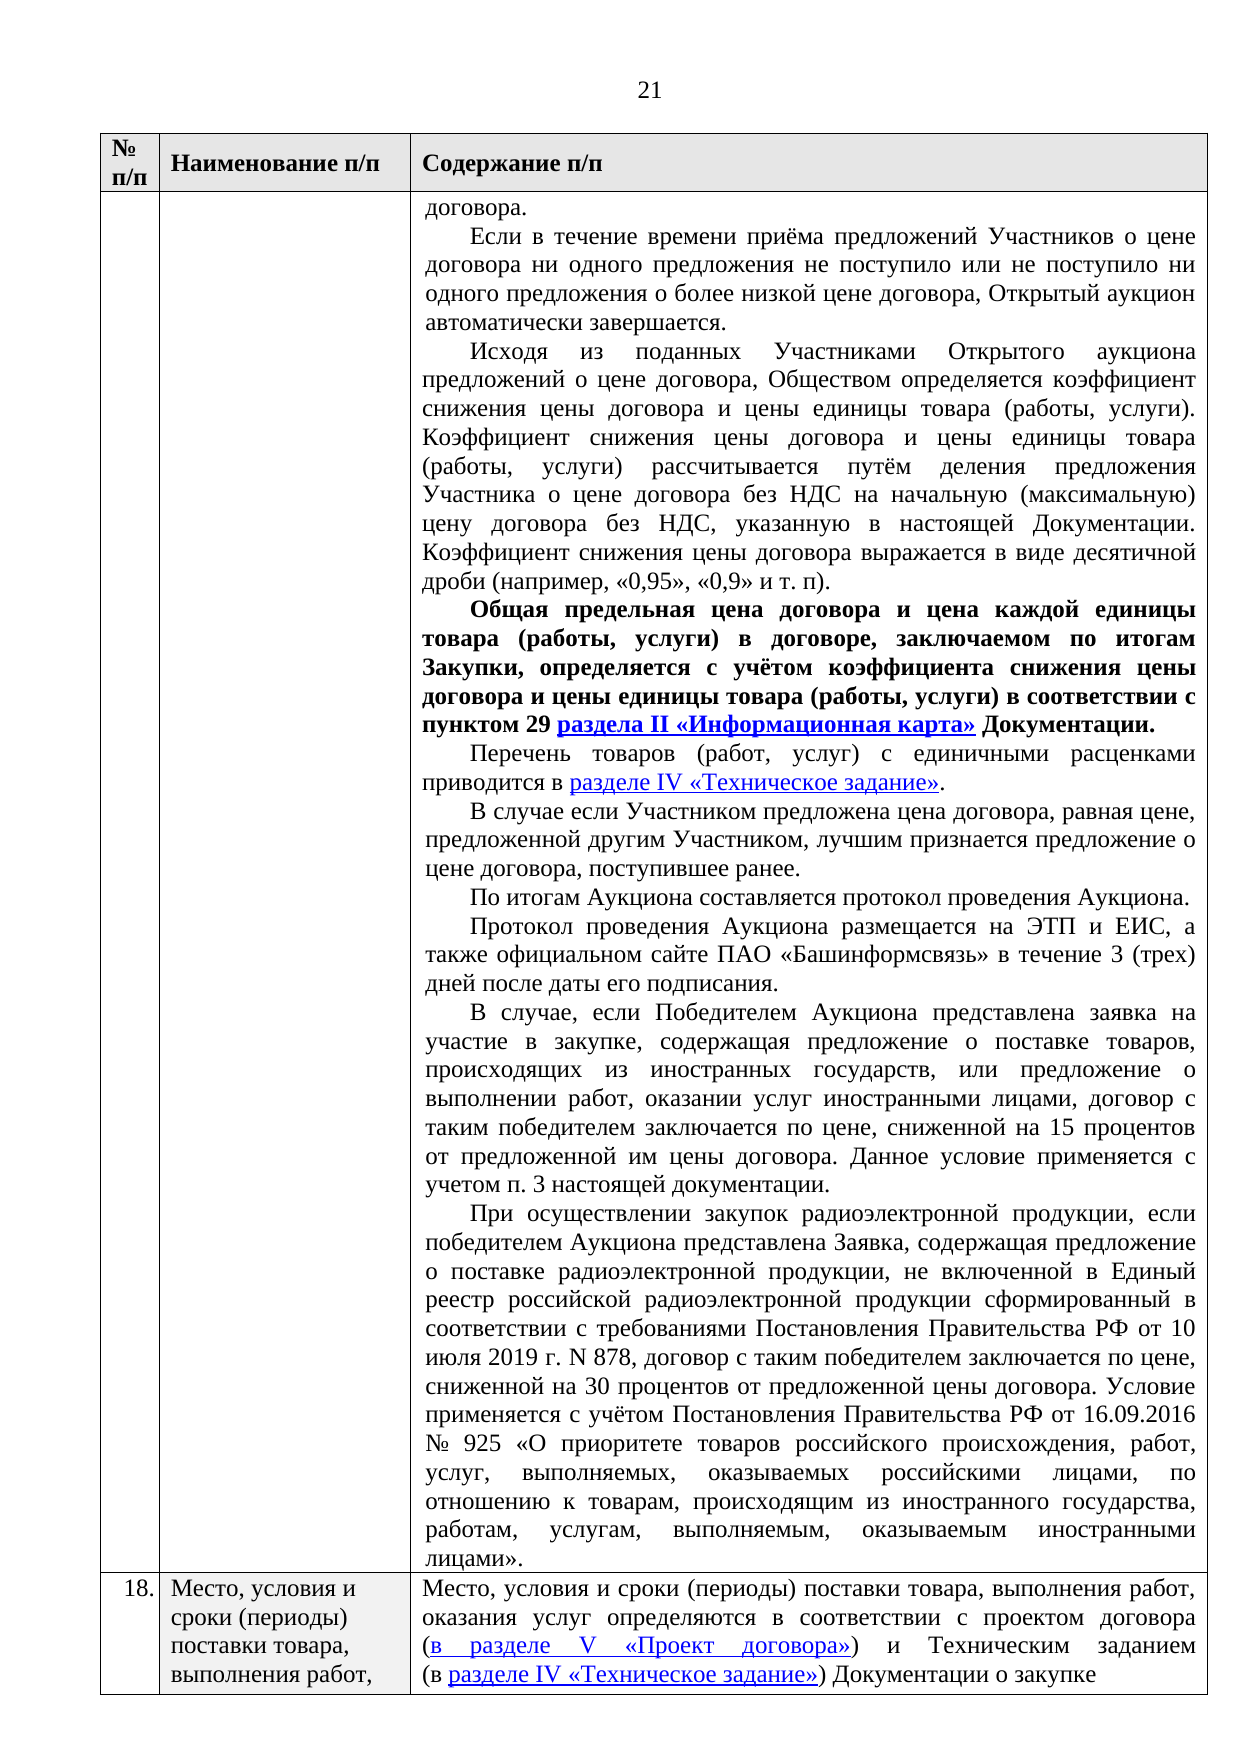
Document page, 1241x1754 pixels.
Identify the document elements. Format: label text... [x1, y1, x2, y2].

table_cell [411, 192, 1207, 1572]
table_cell [101, 192, 159, 1572]
table_cell [101, 1573, 159, 1694]
table_header Наименование п/п [160, 134, 410, 191]
table_header № п/п [101, 134, 159, 191]
table_header Содержание п/п [411, 134, 1207, 191]
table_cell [160, 1573, 410, 1694]
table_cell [160, 192, 410, 1572]
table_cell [411, 1573, 1207, 1694]
